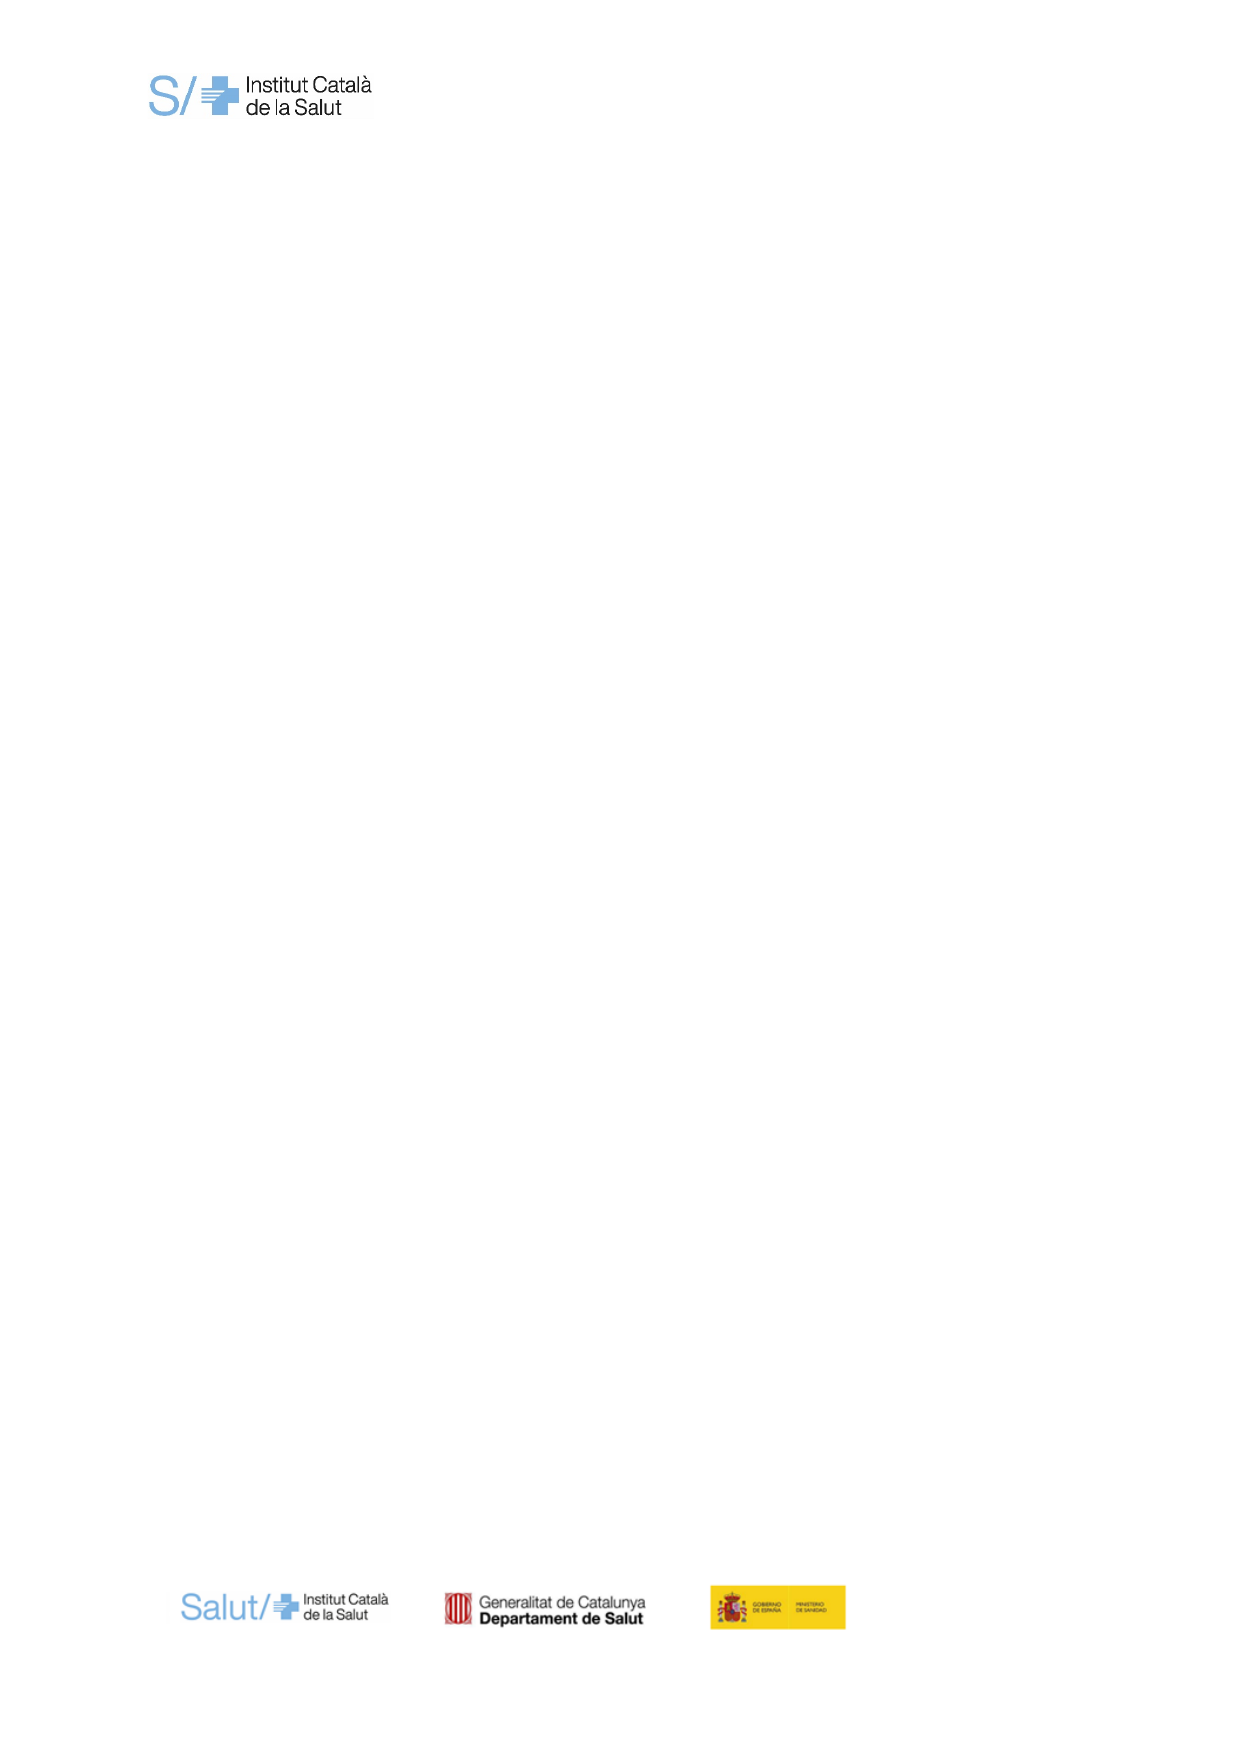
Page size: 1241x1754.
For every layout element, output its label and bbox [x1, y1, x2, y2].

picture [147, 1562, 875, 1651]
picture [147, 73, 374, 119]
